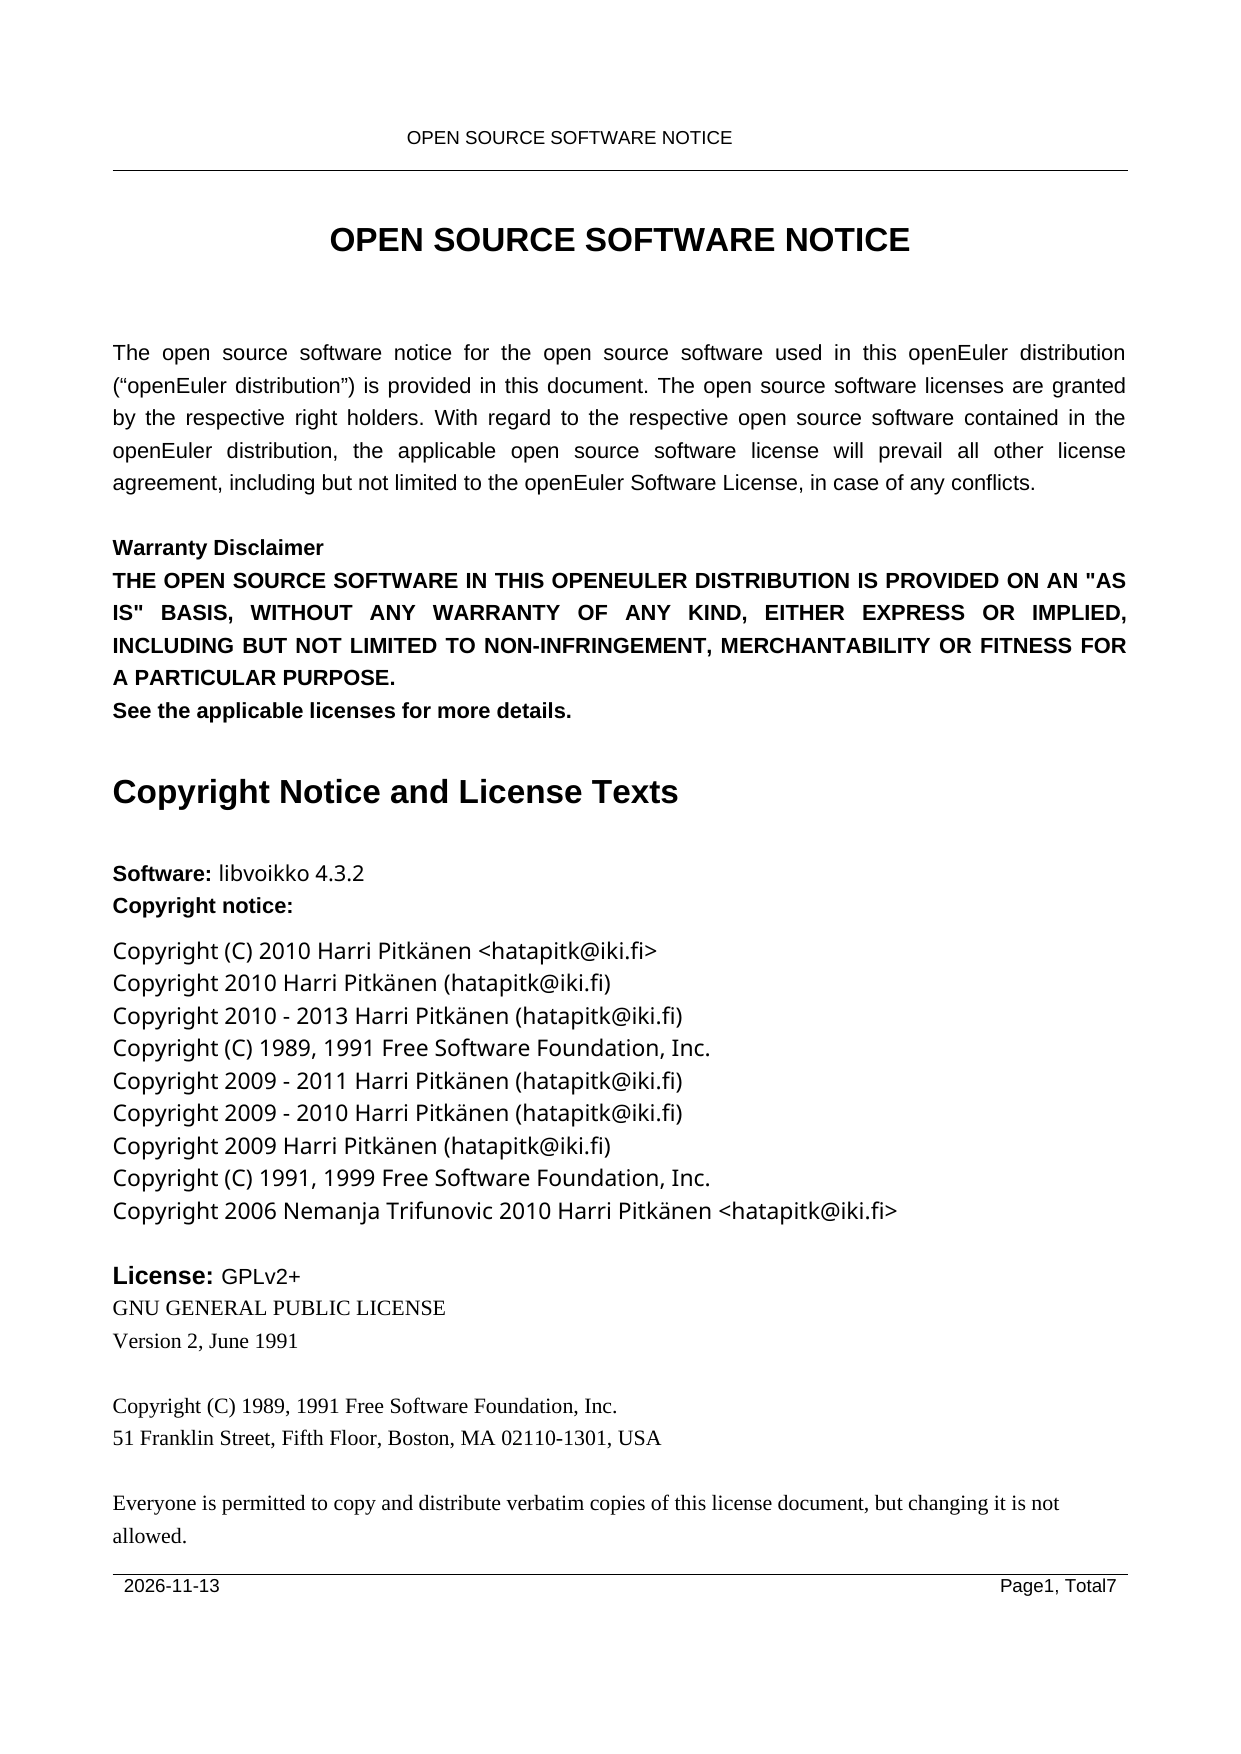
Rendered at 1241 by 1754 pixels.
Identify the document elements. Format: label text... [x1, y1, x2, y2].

text Copyright (C) 2010 Harri Pitkänen <hatapitk@iki.fi> Copyright 2010 Harri Pitkänen (hatapitk@iki.fi) Copyright 2010 - 2013 Harri Pitkänen (hatapitk@iki.fi) Copyright (C) 1989, 1991 Free Software Foundation, Inc. Copyright 2009 - 2011 Harri Pitkänen (hatapitk@iki.fi) Copyright 2009 - 2010 Harri Pitkänen (hatapitk@iki.fi) Copyright 2009 Harri Pitkänen (hatapitk@iki.fi) Copyright (C) 1991, 1999 Free Software Foundation, Inc. Copyright 2006 Nemanja Trifunovic 2010 Harri Pitkänen <hatapitk@iki.fi> [112, 934, 1128, 1259]
text Warranty Disclaimer [112, 531, 1128, 564]
text Copyright Notice and License Texts [112, 759, 1128, 824]
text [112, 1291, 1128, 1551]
text The open source software notice for the open source software used in this openEuler distribution (“openEuler distribution”) is provided in this document. The open source software licenses are granted by the respective right holders. With regard to the respective open source software contained in the openEuler distribution, the applicable open source software license will prevail all other license agreement, including but not limited to the openEuler Software License, in case of any conflicts. [112, 336, 1128, 499]
text License: GPLv2+ [112, 1259, 1128, 1291]
title Software: libvoikko 4.3.2 [112, 856, 1128, 889]
text Copyright notice: [112, 889, 1128, 921]
text THE OPEN SOURCE SOFTWARE IN THIS OPENEULER DISTRIBUTION IS PROVIDED ON AN "AS IS" BASIS, WITHOUT ANY WARRANTY OF ANY KIND, EITHER EXPRESS OR IMPLIED, INCLUDING BUT NOT LIMITED TO NON-INFRINGEMENT, MERCHANTABILITY OR FITNESS FOR A PARTICULAR PURPOSE. See the applicable licenses for more details. [112, 564, 1128, 726]
text OPEN SOURCE SOFTWARE NOTICE [112, 206, 1128, 271]
